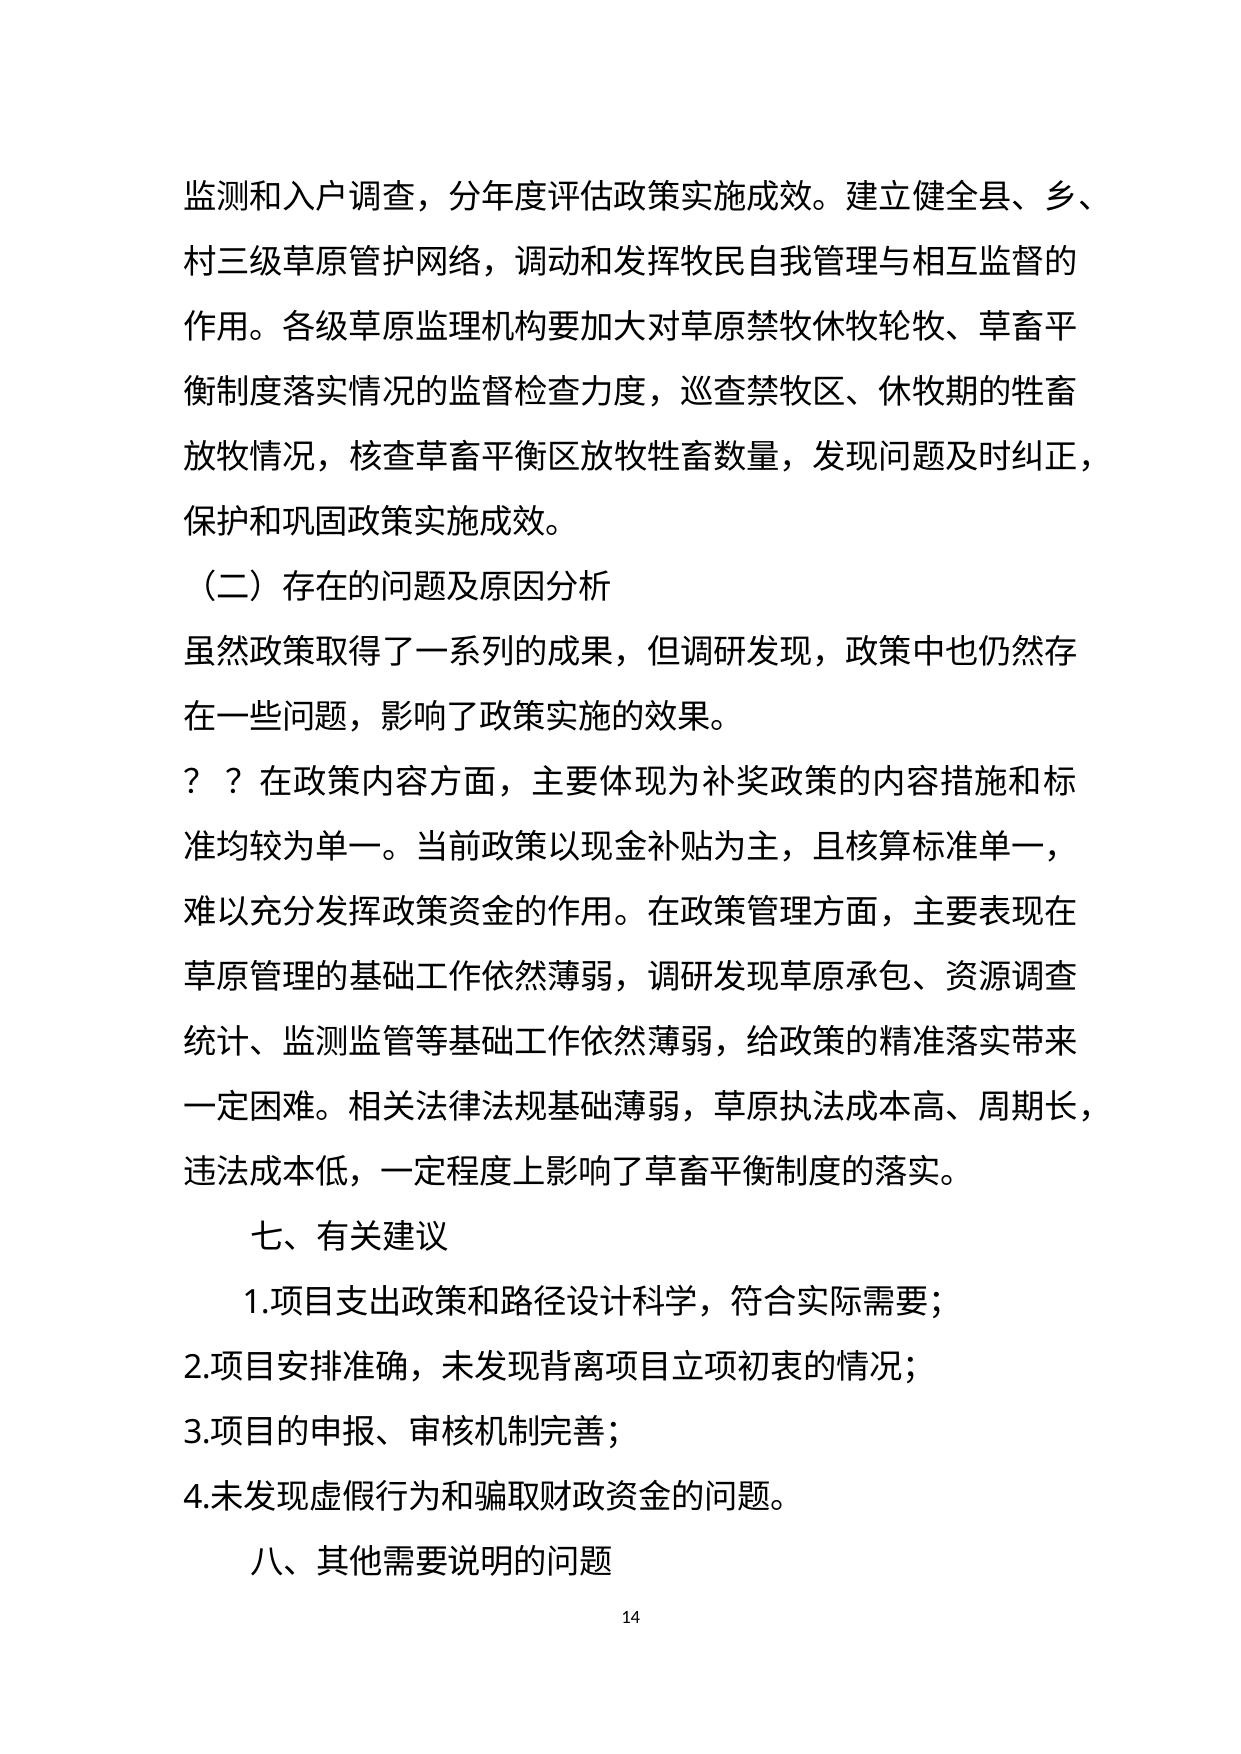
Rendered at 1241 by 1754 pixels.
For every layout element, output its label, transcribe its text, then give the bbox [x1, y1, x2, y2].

text 1.项目支出政策和路径设计科学，符合实际需要； 2.项目安排准确，未发现背离项目立项初衷的情况； 3.项目的申报、审核机制完善； 4.未发现虚假行为和骗取财政资金的问题。 [183, 1267, 1078, 1527]
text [183, 162, 1078, 1202]
text 七、有关建议 [183, 1202, 1078, 1267]
text 八、其他需要说明的问题 [183, 1527, 1078, 1592]
